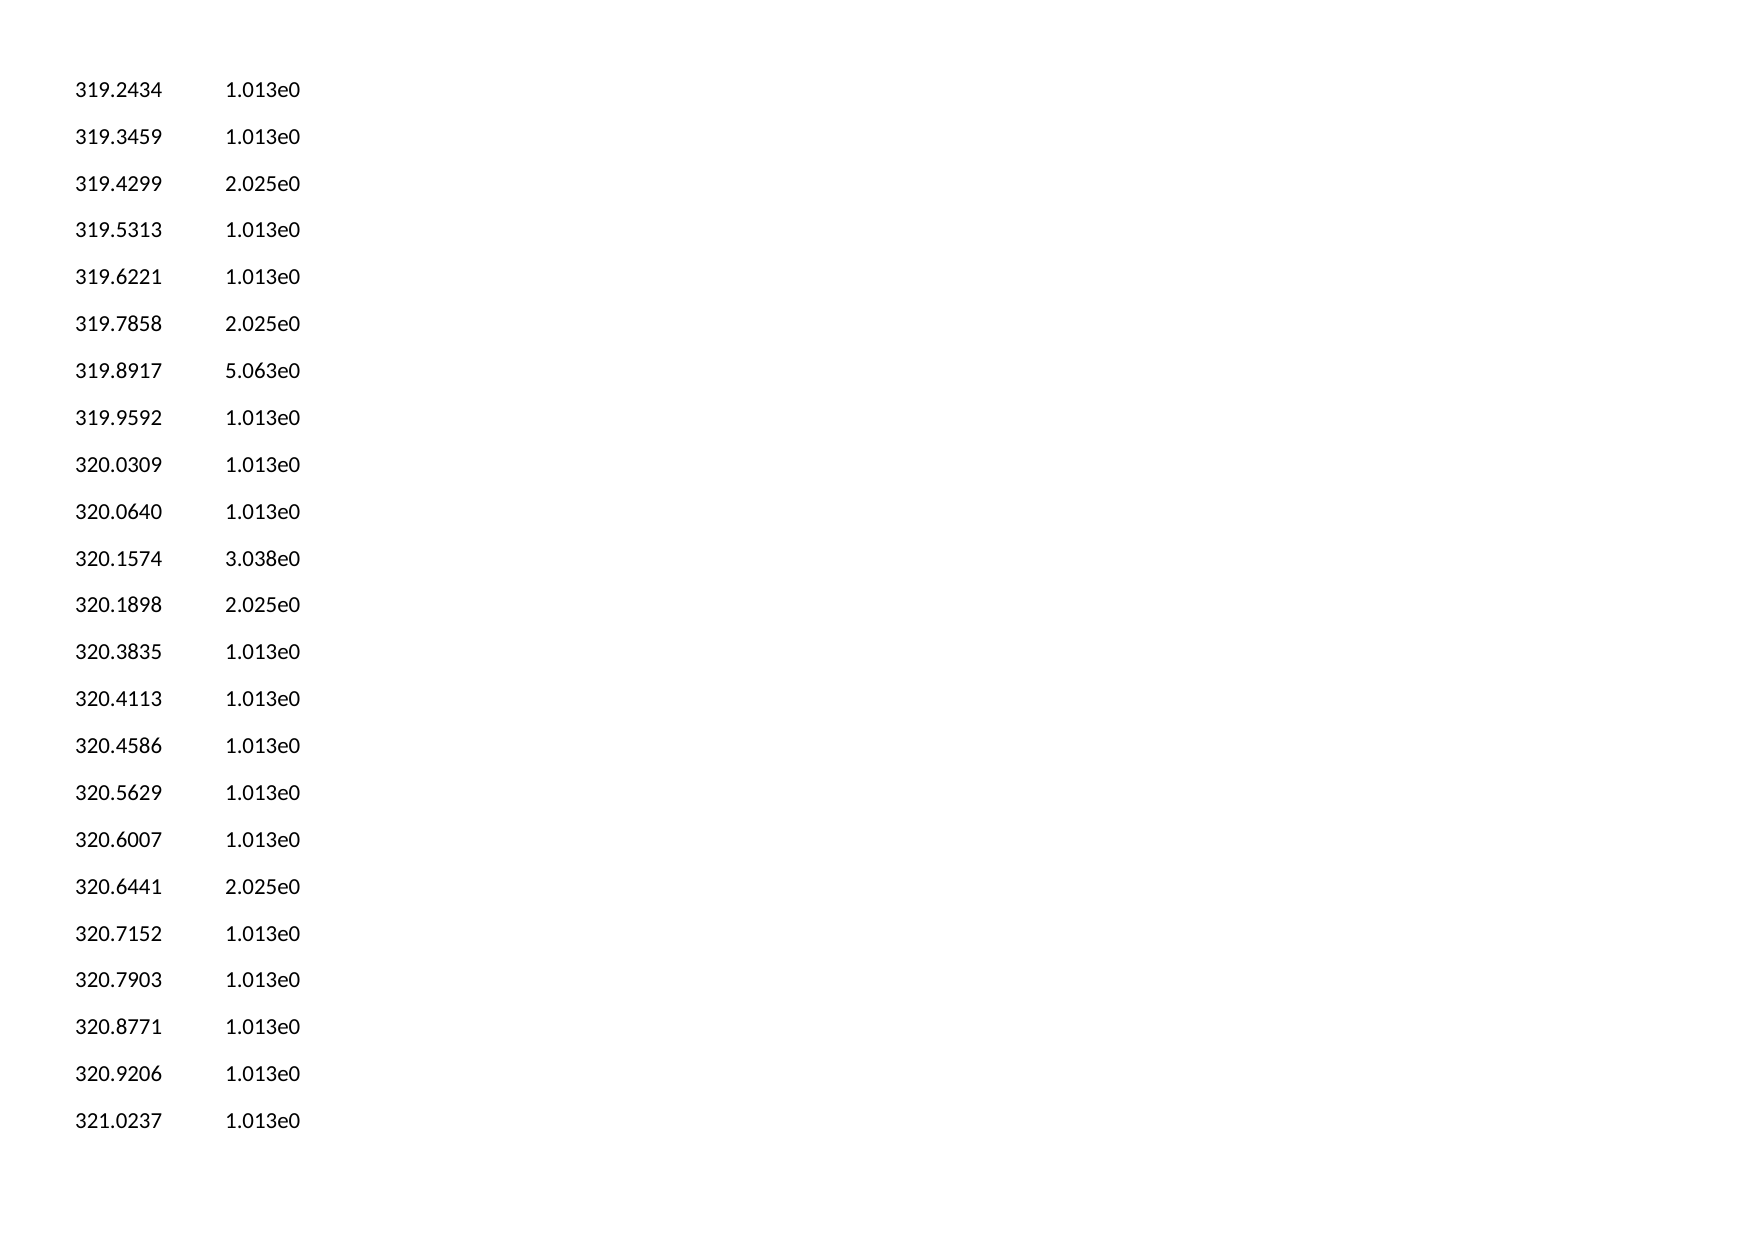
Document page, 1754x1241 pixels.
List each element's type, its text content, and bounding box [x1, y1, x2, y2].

text 319.5313 1.013e0 [75, 216, 1679, 244]
text 320.7903 1.013e0 [75, 966, 1679, 994]
text 320.1898 2.025e0 [75, 591, 1679, 619]
text 320.6441 2.025e0 [75, 872, 1679, 900]
text 319.3459 1.013e0 [75, 122, 1679, 150]
text 320.0309 1.013e0 [75, 450, 1679, 478]
text 320.9206 1.013e0 [75, 1059, 1679, 1087]
text 319.6221 1.013e0 [75, 262, 1679, 291]
text 319.4299 2.025e0 [75, 169, 1679, 197]
text 320.6007 1.013e0 [75, 825, 1679, 853]
text 320.1574 3.038e0 [75, 544, 1679, 572]
text 320.7152 1.013e0 [75, 919, 1679, 947]
text 319.2434 1.013e0 [75, 75, 1679, 103]
text 320.5629 1.013e0 [75, 778, 1679, 806]
text 320.3835 1.013e0 [75, 637, 1679, 666]
text 320.0640 1.013e0 [75, 497, 1679, 525]
text 320.4113 1.013e0 [75, 684, 1679, 712]
text 320.4586 1.013e0 [75, 731, 1679, 759]
text 319.8917 5.063e0 [75, 356, 1679, 384]
text 320.8771 1.013e0 [75, 1012, 1679, 1041]
text 319.9592 1.013e0 [75, 403, 1679, 431]
text 321.0237 1.013e0 [75, 1106, 1679, 1134]
text 319.7858 2.025e0 [75, 309, 1679, 337]
